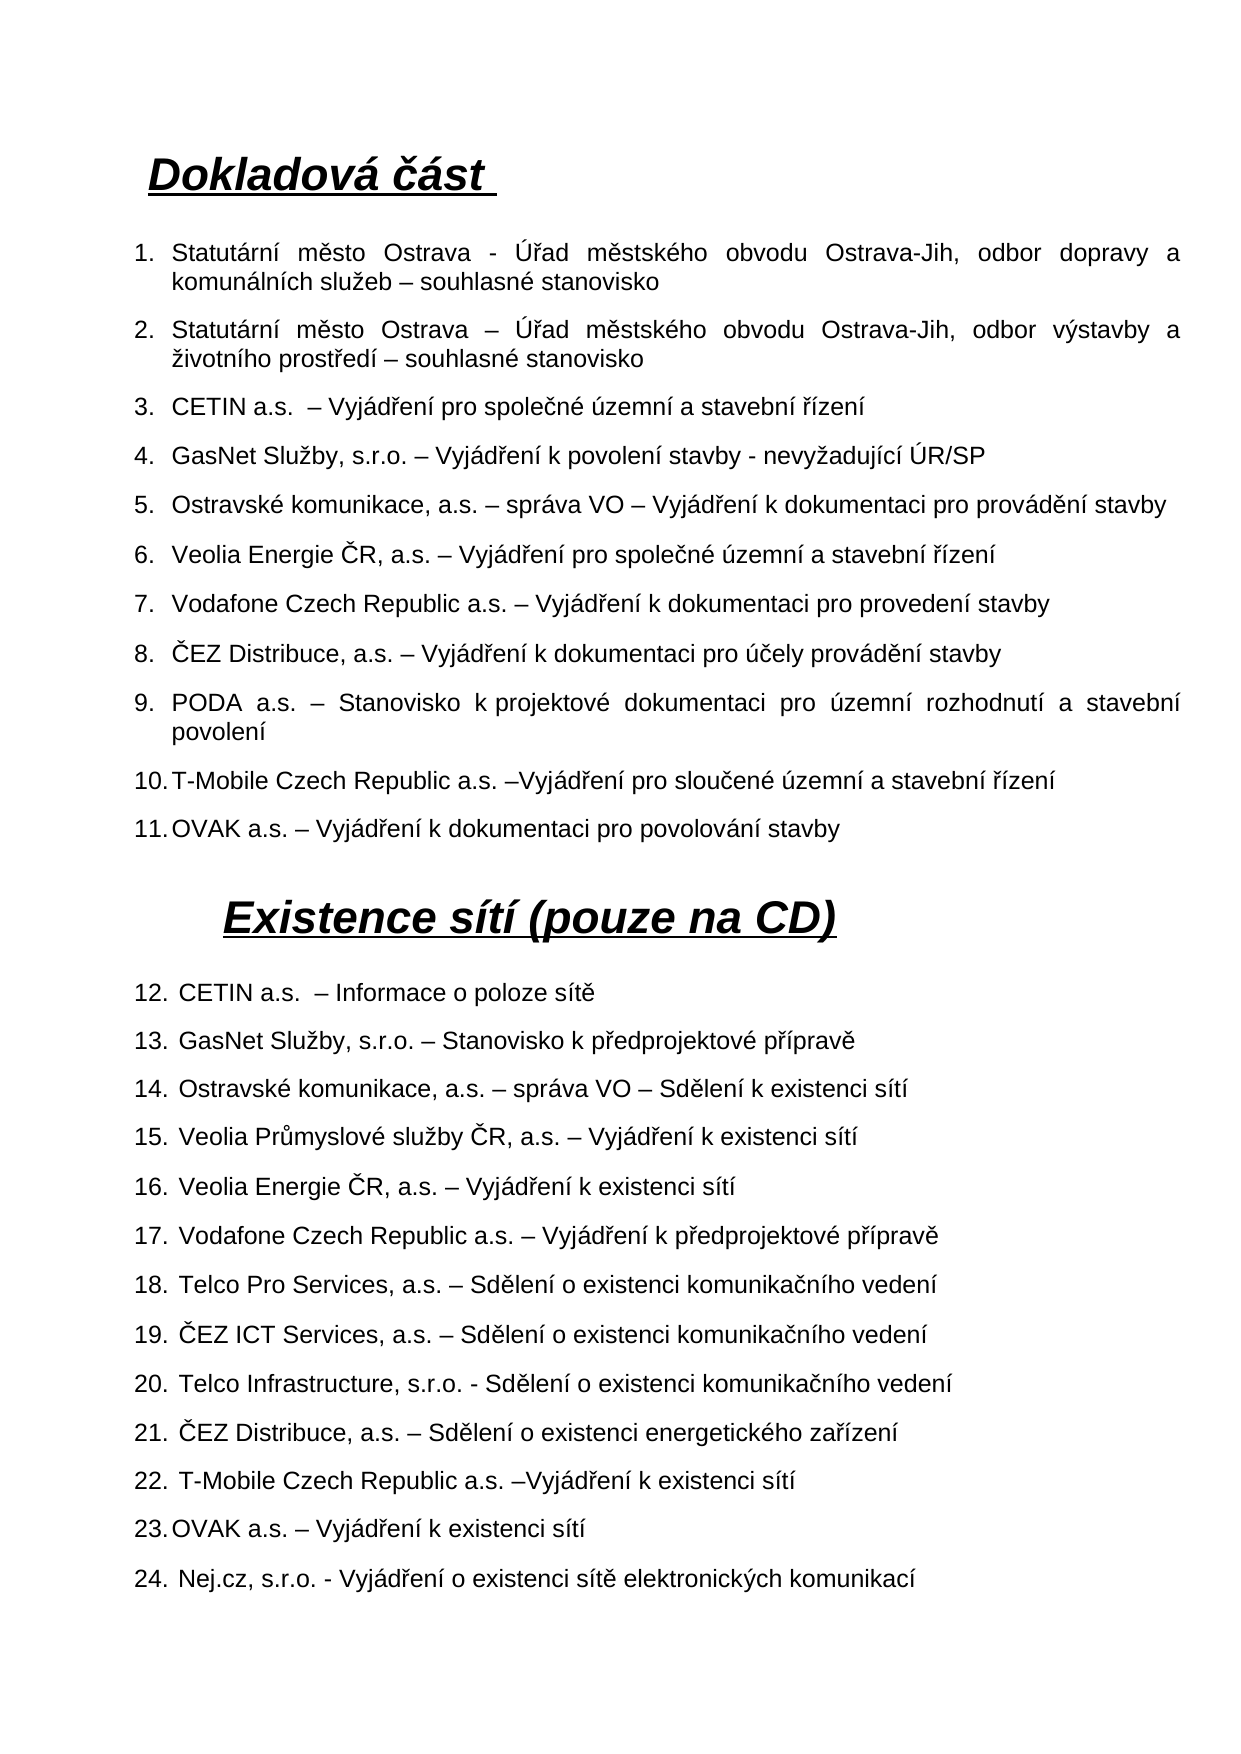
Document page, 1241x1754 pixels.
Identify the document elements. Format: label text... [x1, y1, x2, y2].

list Vodafone Czech Republic a.s. – Vyjádření k dokumentaci pro provedení stavby [134, 589, 1181, 618]
list ČEZ ICT Services, a.s. – Sdělení o existenci komunikačního vedení [134, 1319, 1181, 1348]
list T-Mobile Czech Republic a.s. –Vyjádření k existenci sítí [134, 1466, 1181, 1495]
list Nej.cz, s.r.o. - Vyjádření o existenci sítě elektronických komunikací [134, 1563, 1181, 1592]
list OVAK a.s. – Vyjádření k existenci sítí [134, 1514, 1181, 1543]
list Veolia Energie ČR, a.s. – Vyjádření pro společné územní a stavební řízení [134, 540, 1181, 568]
list ČEZ Distribuce, a.s. – Vyjádření k dokumentaci pro účely provádění stavby [134, 638, 1181, 667]
list Existence sítí (pouze na CD) [223, 890, 1093, 943]
list Ostravské komunikace, a.s. – správa VO – Sdělení k existenci sítí [134, 1074, 1181, 1103]
list CETIN a.s. – Vyjádření pro společné územní a stavební řízení [134, 392, 1181, 420]
list CETIN a.s. – Informace o poloze sítě [134, 978, 1181, 1007]
list Veolia Energie ČR, a.s. – Vyjádření k existenci sítí [134, 1171, 1181, 1200]
list Statutární město Ostrava - Úřad městského obvodu Ostrava-Jih, odbor dopravy a komunálních služeb – souhlasné stanovisko [134, 238, 1181, 296]
list GasNet Služby, s.r.o. – Vyjádření k povolení stavby - nevyžadující ÚR/SP [134, 441, 1181, 470]
list GasNet Služby, s.r.o. – Stanovisko k předprojektové přípravě [134, 1026, 1181, 1055]
list OVAK a.s. – Vyjádření k dokumentaci pro povolování stavby [134, 814, 1181, 843]
list Vodafone Czech Republic a.s. – Vyjádření k předprojektové přípravě [134, 1221, 1181, 1249]
list Ostravské komunikace, a.s. – správa VO – Vyjádření k dokumentaci pro provádění stavby [134, 490, 1181, 519]
list T-Mobile Czech Republic a.s. –Vyjádření pro sloučené územní a stavební řízení [134, 766, 1181, 795]
list ČEZ Distribuce, a.s. – Sdělení o existenci energetického zařízení [134, 1418, 1181, 1447]
list Telco Infrastructure, s.r.o. - Sdělení o existenci komunikačního vedení [134, 1369, 1181, 1398]
list Veolia Průmyslové služby ČR, a.s. – Vyjádření k existenci sítí [134, 1122, 1181, 1151]
list Statutární město Ostrava – Úřad městského obvodu Ostrava-Jih, odbor výstavby a životního prostředí – souhlasné stanovisko [134, 315, 1181, 372]
list Telco Pro Services, a.s. – Sdělení o existenci komunikačního vedení [134, 1270, 1181, 1299]
list PODA a.s. – Stanovisko k projektové dokumentaci pro územní rozhodnutí a stavební povolení [134, 688, 1181, 745]
text Dokladová část [148, 148, 1093, 200]
